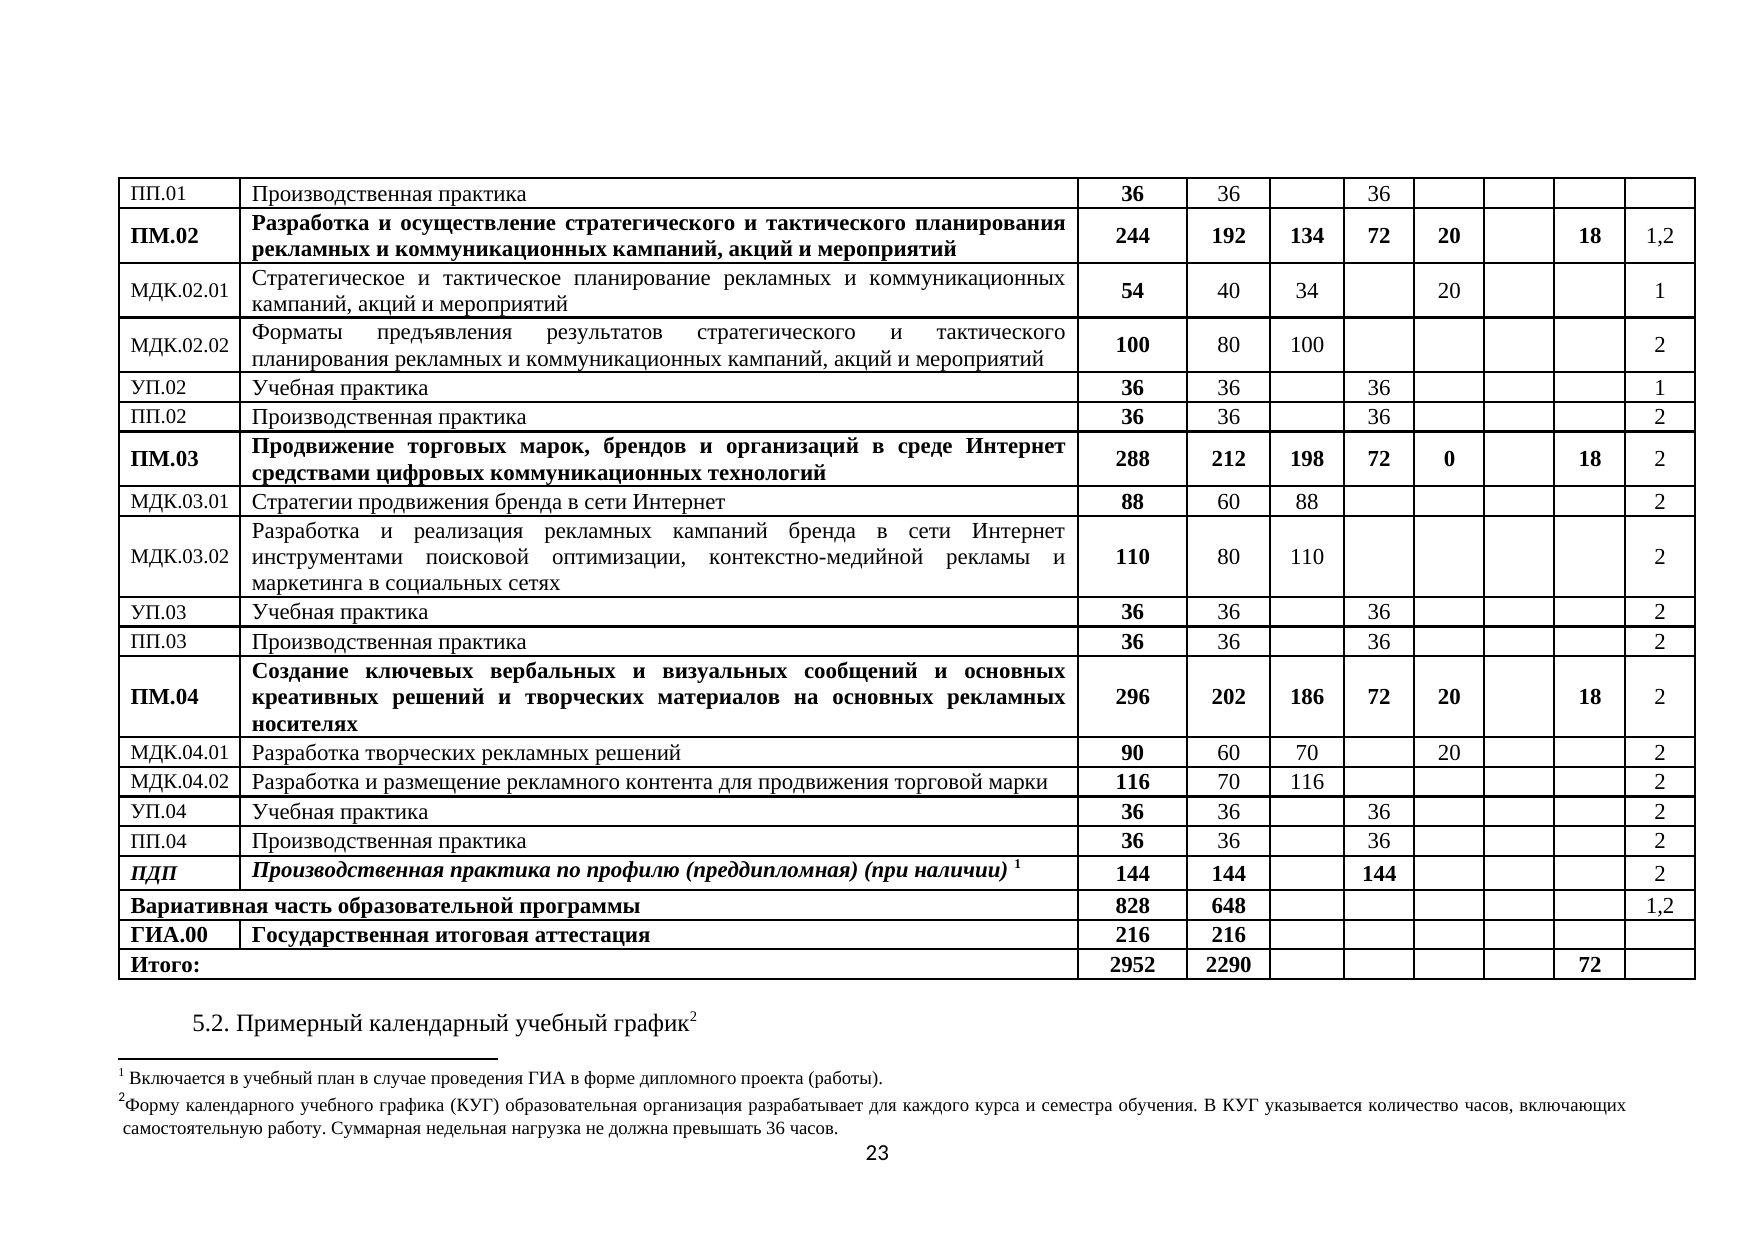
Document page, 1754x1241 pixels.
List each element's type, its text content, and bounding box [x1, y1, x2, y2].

table_cell [1415, 891, 1483, 919]
table_cell [1271, 921, 1343, 948]
table_cell ПМ.04 [120, 657, 239, 736]
table_cell 2 [1626, 319, 1694, 371]
table_cell [1271, 891, 1343, 919]
table_cell [1485, 891, 1553, 919]
table_cell ПП.03 [120, 628, 239, 655]
table_cell 20 [1415, 657, 1483, 736]
table_cell 648 [1188, 891, 1269, 919]
table_cell 2 [1626, 857, 1694, 889]
table_cell [1271, 179, 1343, 207]
table_cell УП.03 [120, 598, 239, 625]
table_cell 110 [1079, 517, 1186, 596]
table_cell 1,2 [1626, 891, 1694, 919]
table_cell [1345, 319, 1413, 371]
table_cell 2 [1626, 657, 1694, 736]
table_cell 144 [1079, 857, 1186, 889]
table_cell [1271, 598, 1343, 625]
table_cell 40 [1188, 264, 1269, 316]
table_cell 36 [1188, 598, 1269, 625]
table_cell [1345, 264, 1413, 316]
table_cell [1626, 950, 1694, 978]
table_cell 144 [1188, 857, 1269, 889]
table_cell 60 [1188, 487, 1269, 515]
table_cell [1415, 950, 1483, 978]
table_cell Продвижение торговых марок, брендов и организаций в среде Интернет средствами цифровых коммуникационных технологий [241, 433, 1077, 485]
table_cell [1345, 921, 1413, 948]
table_cell МДК.03.01 [120, 487, 239, 515]
table_cell 828 [1079, 891, 1186, 919]
table_cell [1345, 950, 1413, 978]
table_cell 2290 [1188, 950, 1269, 978]
table_cell 1 [1626, 373, 1694, 401]
table_cell 296 [1079, 657, 1186, 736]
table_cell 36 [1345, 373, 1413, 401]
table_cell 72 [1345, 209, 1413, 262]
table_cell [1555, 921, 1624, 948]
table_cell 36 [1345, 798, 1413, 825]
table_cell ПДП [120, 857, 239, 889]
table_cell [1555, 768, 1624, 795]
table_cell Разработка и размещение рекламного контента для продвижения торговой марки [241, 768, 1077, 795]
table_cell 36 [1345, 628, 1413, 655]
table_cell [1555, 628, 1624, 655]
table_cell 36 [1345, 598, 1413, 625]
table_cell 80 [1188, 517, 1269, 596]
table_cell [1485, 768, 1553, 795]
table_cell [1485, 657, 1553, 736]
table_cell Создание ключевых вербальных и визуальных сообщений и основных креативных решений и творческих материалов на основных рекламных носителях [241, 657, 1077, 736]
table_cell 72 [1345, 657, 1413, 736]
table_cell Разработка и осуществление стратегического и тактического планирования рекламных и коммуникационных кампаний, акций и мероприятий [241, 209, 1077, 262]
table_cell 72 [1555, 950, 1624, 978]
table_cell 36 [1079, 598, 1186, 625]
table_cell [1555, 891, 1624, 919]
table_cell [1555, 517, 1624, 596]
table_cell [1485, 598, 1553, 625]
table_cell 36 [1345, 403, 1413, 430]
table_cell [1345, 891, 1413, 919]
table_cell Разработка творческих рекламных решений [241, 738, 1077, 766]
table_cell 2 [1626, 517, 1694, 596]
table_cell [1485, 798, 1553, 825]
table_cell 36 [1188, 798, 1269, 825]
table_cell ПП.02 [120, 403, 239, 430]
table_cell [1555, 179, 1624, 207]
table_cell [1485, 433, 1553, 485]
table_cell [1415, 179, 1483, 207]
table_cell 20 [1415, 738, 1483, 766]
table_cell [1271, 950, 1343, 978]
table_cell [1555, 403, 1624, 430]
table_cell 36 [1079, 373, 1186, 401]
table_cell [1415, 319, 1483, 371]
table_cell [1415, 628, 1483, 655]
table_cell 198 [1271, 433, 1343, 485]
table_cell 34 [1271, 264, 1343, 316]
table_cell МДК.03.02 [120, 517, 239, 596]
table_cell МДК.02.01 [120, 264, 239, 316]
table_cell [1555, 827, 1624, 854]
table_cell [1345, 768, 1413, 795]
table_cell 90 [1079, 738, 1186, 766]
table_cell 60 [1188, 738, 1269, 766]
table_cell 36 [1079, 403, 1186, 430]
table_cell [1415, 857, 1483, 889]
table_cell 36 [1079, 798, 1186, 825]
table_cell 18 [1555, 433, 1624, 485]
table_cell Производственная практика [241, 827, 1077, 854]
table_cell Учебная практика [241, 798, 1077, 825]
table_cell 100 [1271, 319, 1343, 371]
table_cell 36 [1188, 179, 1269, 207]
table_cell [1415, 403, 1483, 430]
table_cell 186 [1271, 657, 1343, 736]
table_cell Производственная практика [241, 403, 1077, 430]
table_cell 70 [1271, 738, 1343, 766]
table_cell УП.02 [120, 373, 239, 401]
table_cell 20 [1415, 209, 1483, 262]
table_cell [1271, 827, 1343, 854]
table_cell [1415, 768, 1483, 795]
table_cell ПМ.03 [120, 433, 239, 485]
table_cell [1485, 403, 1553, 430]
table_cell 216 [1079, 921, 1186, 948]
table_cell [1485, 857, 1553, 889]
table_cell Форматы предъявления результатов стратегического и тактического планирования рекламных и коммуникационных кампаний, акций и мероприятий [241, 319, 1077, 371]
table_cell 2 [1626, 628, 1694, 655]
table_cell 72 [1345, 433, 1413, 485]
table_cell [1485, 487, 1553, 515]
table_cell УП.04 [120, 798, 239, 825]
table_cell [1555, 857, 1624, 889]
table_cell 18 [1555, 657, 1624, 736]
table_cell [1485, 264, 1553, 316]
table_cell [1415, 827, 1483, 854]
table_cell ПМ.02 [120, 209, 239, 262]
table_cell [1555, 264, 1624, 316]
table_cell [1345, 487, 1413, 515]
table_cell 116 [1271, 768, 1343, 795]
table_cell [1555, 598, 1624, 625]
table_cell [1485, 827, 1553, 854]
table_cell [1555, 487, 1624, 515]
table_cell 36 [1345, 179, 1413, 207]
table_cell 116 [1079, 768, 1186, 795]
table_cell 70 [1188, 768, 1269, 795]
table_cell ГИА.00 [120, 921, 239, 948]
table_cell 54 [1079, 264, 1186, 316]
table_cell [1271, 628, 1343, 655]
table_cell МДК.04.02 [120, 768, 239, 795]
table_cell 36 [1188, 628, 1269, 655]
table_cell 20 [1415, 264, 1483, 316]
table_cell 288 [1079, 433, 1186, 485]
table_cell [1415, 598, 1483, 625]
table_cell [1485, 373, 1553, 401]
table_cell 1 [1626, 264, 1694, 316]
table_cell 36 [1079, 628, 1186, 655]
table_cell [1485, 950, 1553, 978]
table_cell 0 [1415, 433, 1483, 485]
table_cell 36 [1079, 827, 1186, 854]
table_cell 18 [1555, 209, 1624, 262]
table_cell Стратегии продвижения бренда в сети Интернет [241, 487, 1077, 515]
table_cell [1415, 373, 1483, 401]
table_cell 244 [1079, 209, 1186, 262]
table_cell 202 [1188, 657, 1269, 736]
table_cell 2 [1626, 403, 1694, 430]
table_cell [1271, 373, 1343, 401]
table_cell 36 [1079, 179, 1186, 207]
text 5.2. Примерный календарный учебный график [118, 1008, 1636, 1037]
table_cell 192 [1188, 209, 1269, 262]
table_cell [1345, 738, 1413, 766]
table_cell 2952 [1079, 950, 1186, 978]
table_cell 134 [1271, 209, 1343, 262]
table_cell [1415, 487, 1483, 515]
table_cell Производственная практика [241, 179, 1077, 207]
table_cell [1415, 921, 1483, 948]
table_cell [1271, 798, 1343, 825]
table_cell 2 [1626, 768, 1694, 795]
table_cell [1485, 517, 1553, 596]
table_cell Итого: [120, 950, 1077, 978]
table_cell Разработка и реализация рекламных кампаний бренда в сети Интернет инструментами поисковой оптимизации, контекстно-медийной рекламы и маркетинга в социальных сетях [241, 517, 1077, 596]
table_cell [1485, 179, 1553, 207]
table_cell 80 [1188, 319, 1269, 371]
table_cell [1626, 179, 1694, 207]
table_cell [1485, 628, 1553, 655]
table_cell 2 [1626, 738, 1694, 766]
table_cell 2 [1626, 598, 1694, 625]
table_cell [1555, 738, 1624, 766]
table_cell ПП.01 [120, 179, 239, 207]
table_cell 144 [1345, 857, 1413, 889]
table_cell 2 [1626, 433, 1694, 485]
table_cell ПП.04 [120, 827, 239, 854]
table_cell Вариативная часть образовательной программы [120, 891, 1077, 919]
table_cell 2 [1626, 487, 1694, 515]
table_cell 36 [1345, 827, 1413, 854]
table_cell 2 [1626, 827, 1694, 854]
table_cell [1415, 517, 1483, 596]
table_cell Учебная практика [241, 373, 1077, 401]
table_cell 100 [1079, 319, 1186, 371]
table_cell 88 [1079, 487, 1186, 515]
table_cell [1485, 209, 1553, 262]
table_cell Стратегическое и тактическое планирование рекламных и коммуникационных кампаний, акций и мероприятий [241, 264, 1077, 316]
table_cell 212 [1188, 433, 1269, 485]
table_cell [1271, 403, 1343, 430]
table_cell 2 [1626, 798, 1694, 825]
table_cell 110 [1271, 517, 1343, 596]
table_cell [1555, 373, 1624, 401]
table_cell [1626, 921, 1694, 948]
table_cell [1555, 319, 1624, 371]
table_cell 36 [1188, 403, 1269, 430]
table_cell [1555, 798, 1624, 825]
table_cell МДК.02.02 [120, 319, 239, 371]
table_cell 36 [1188, 827, 1269, 854]
table_cell 88 [1271, 487, 1343, 515]
table_cell [1415, 798, 1483, 825]
table_cell Производственная практика по профилю (преддипломная) (при наличии) [241, 857, 1077, 889]
table_cell Учебная практика [241, 598, 1077, 625]
table_cell 1,2 [1626, 209, 1694, 262]
table_cell Производственная практика [241, 628, 1077, 655]
table_cell [1485, 921, 1553, 948]
table_cell [1271, 857, 1343, 889]
table_cell 36 [1188, 373, 1269, 401]
table_cell МДК.04.01 [120, 738, 239, 766]
table_cell 216 [1188, 921, 1269, 948]
table_cell [1485, 319, 1553, 371]
table_cell [1485, 738, 1553, 766]
table_cell [1345, 517, 1413, 596]
table_cell Государственная итоговая аттестация [241, 921, 1077, 948]
